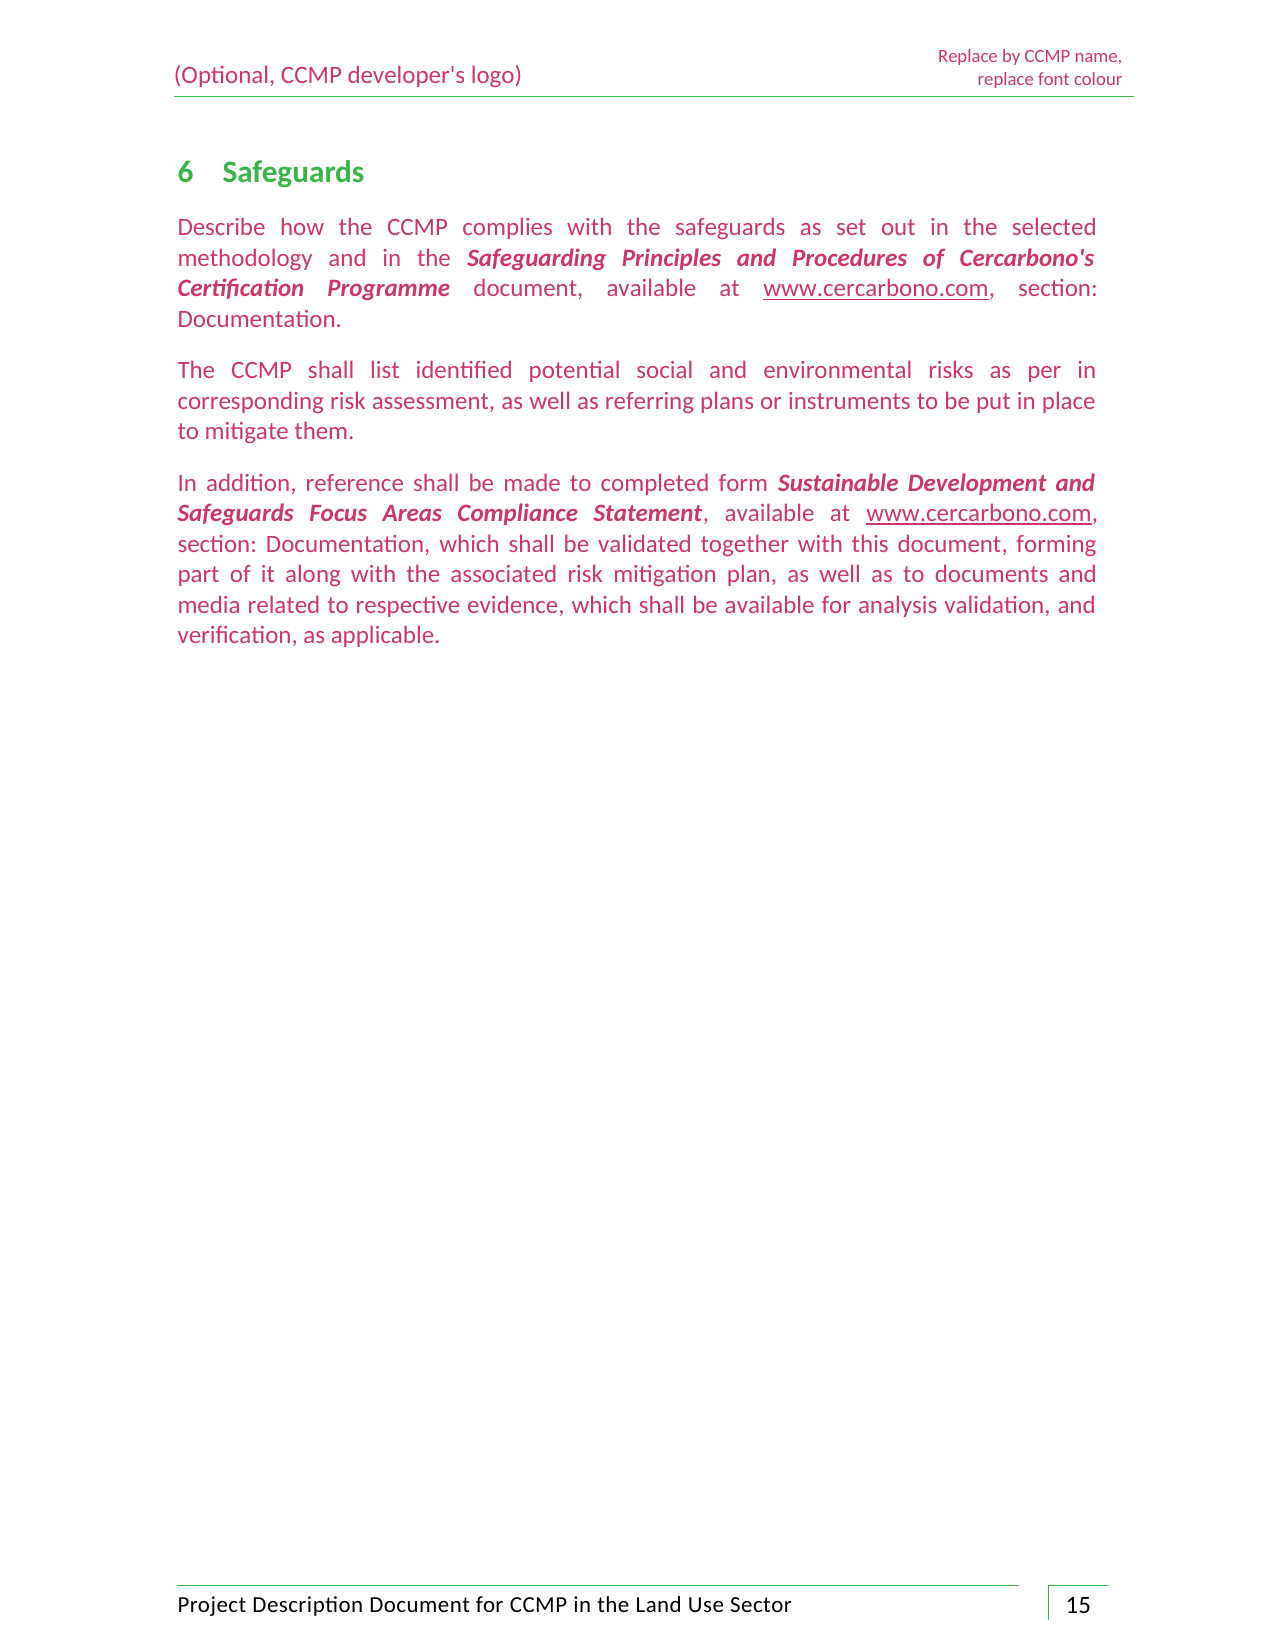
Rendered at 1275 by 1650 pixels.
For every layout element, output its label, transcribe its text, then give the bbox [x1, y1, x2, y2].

text Describe how the CCMP complies with the safeguards as set out in the selected methodology and in the Safeguarding Principles and Procedures of Cercarbono's Certification Programme document, available at www.cercarbono.com, section: Documentation. [177, 212, 1098, 334]
text In addition, reference shall be made to completed form Sustainable Development and Safeguards Focus Areas Compliance Statement, available at www.cercarbono.com, section: Documentation, which shall be validated together with this document, forming part of it along with the associated risk mitigation plan, as well as to documents and media related to respective evidence, which shall be available for analysis validation, and verification, as applicable. [177, 467, 1098, 650]
text Safeguards [177, 153, 1098, 191]
text The CCMP shall list identified potential social and environmental risks as per in corresponding risk assessment, as well as referring plans or instruments to be put in place to mitigate them. [177, 354, 1098, 446]
